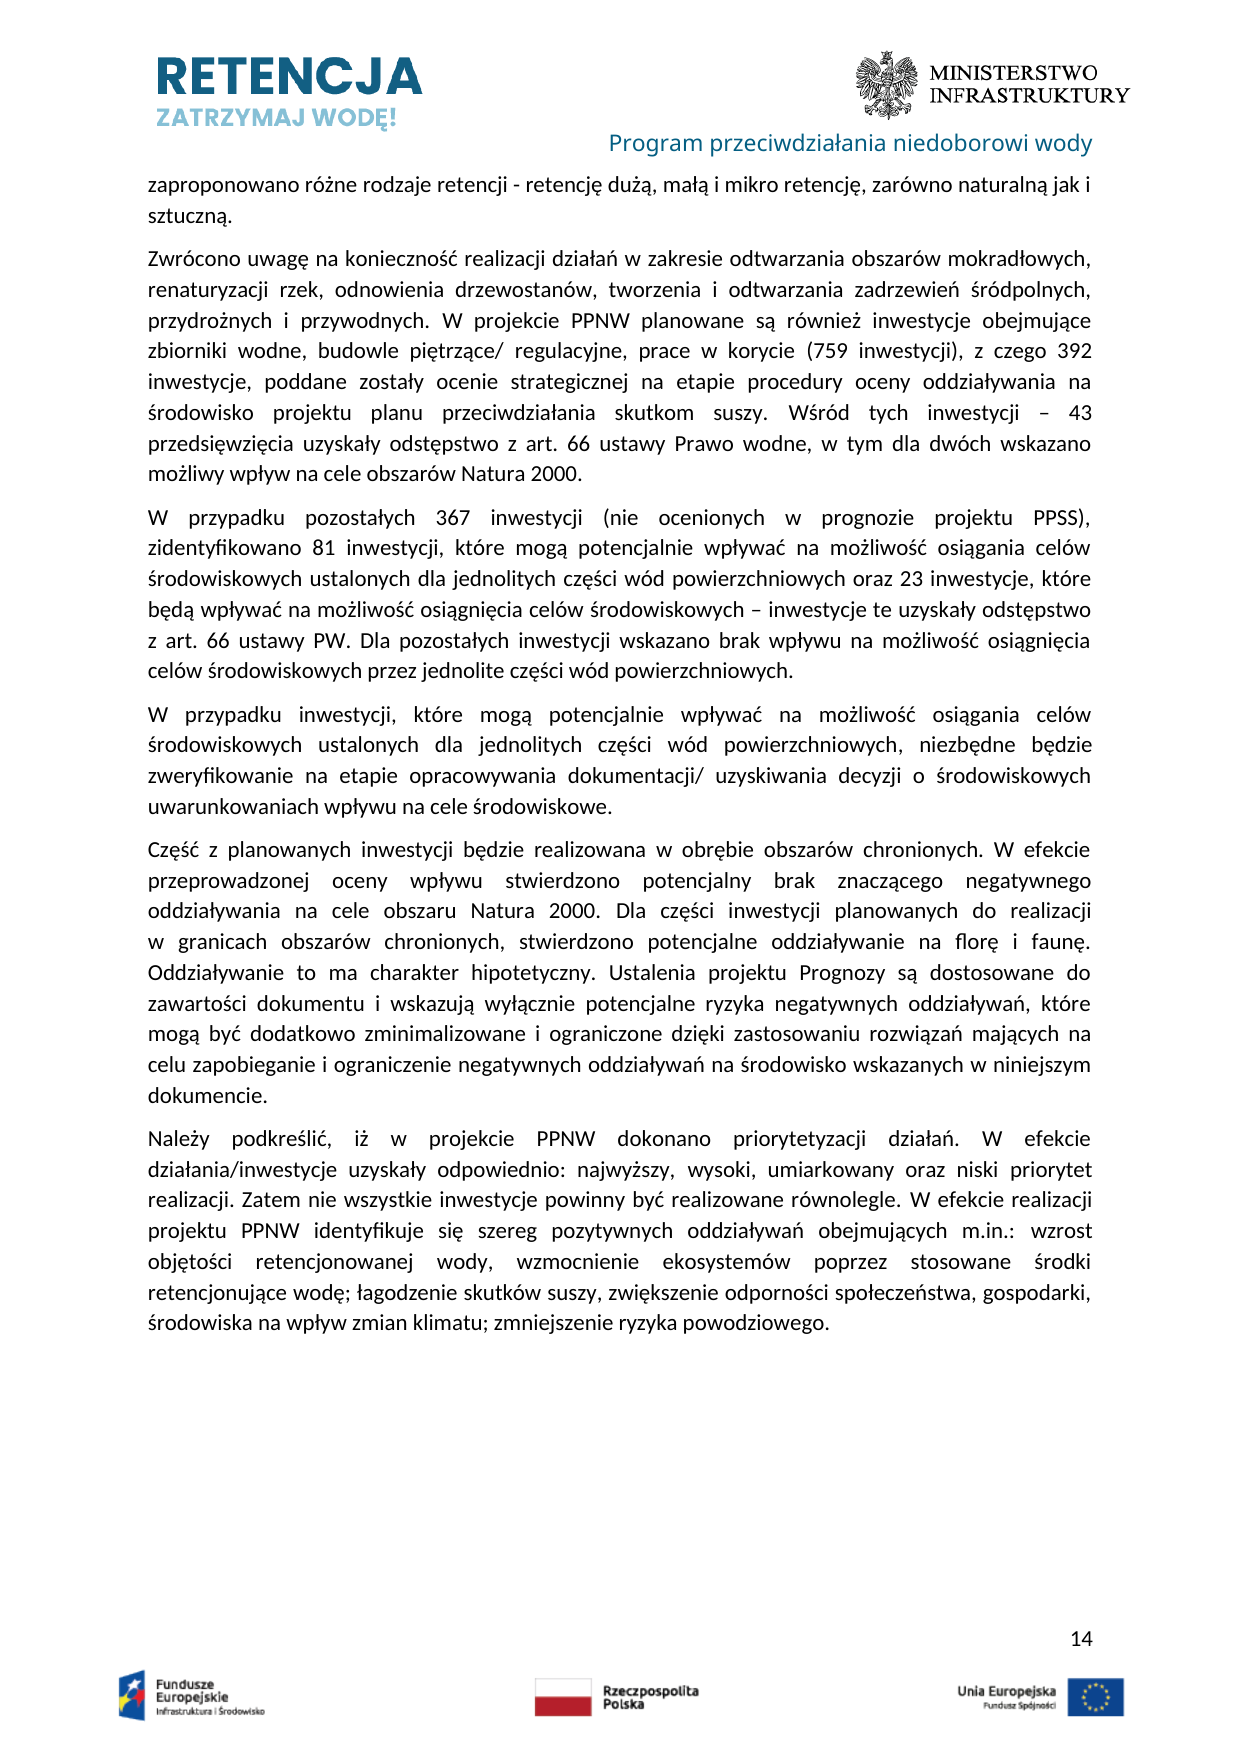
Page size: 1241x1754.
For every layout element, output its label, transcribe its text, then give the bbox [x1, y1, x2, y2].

picture [147, 44, 434, 141]
text W przypadku inwestycji, które mogą potencjalnie wpływać na możliwość osiągania celów środowiskowych ustalonych dla jednolitych części wód powierzchniowych, niezbędne będzie zweryfikowanie na etapie opracowywania dokumentacji/ uzyskiwania decyzji o środowiskowych uwarunkowaniach wpływu na cele środowiskowe. [148, 700, 1093, 820]
text Zwrócono uwagę na konieczność realizacji działań w zakresie odtwarzania obszarów mokradłowych, renaturyzacji rzek, odnowienia drzewostanów, tworzenia i odtwarzania zadrzewień śródpolnych, przydrożnych i przywodnych. W projekcie PPNW planowane są również inwestycje obejmujące zbiorniki wodne, budowle piętrzące/ regulacyjne, prace w korycie (759 inwestycji), z czego 392 inwestycje, poddane zostały ocenie strategicznej na etapie procedury oceny oddziaływania na środowisko projektu planu przeciwdziałania skutkom suszy. Wśród tych inwestycji – 43 przedsięwzięcia uzyskały odstępstwo z art. 66 ustawy Prawo wodne, w tym dla dwóch wskazano możliwy wpływ na cele obszarów Natura 2000. [148, 244, 1093, 488]
text W przypadku pozostałych 367 inwestycji (nie ocenionych w prognozie projektu PPSS), zidentyfikowano 81 inwestycji, które mogą potencjalnie wpływać na możliwość osiągania celów środowiskowych ustalonych dla jednolitych części wód powierzchniowych oraz 23 inwestycje, które będą wpływać na możliwość osiągnięcia celów środowiskowych – inwestycje te uzyskały odstępstwo z art. 66 ustawy PW. Dla pozostałych inwestycji wskazano brak wpływu na możliwość osiągnięcia celów środowiskowych przez jednolite części wód powierzchniowych. [148, 503, 1093, 684]
text Należy podkreślić, iż w projekcie PPNW dokonano priorytetyzacji działań. W efekcie działania/inwestycje uzyskały odpowiednio: najwyższy, wysoki, umiarkowany oraz niski priorytet realizacji. Zatem nie wszystkie inwestycje powinny być realizowane równolegle. W efekcie realizacji projektu PPNW identyfikuje się szereg pozytywnych oddziaływań obejmujących m.in.: wzrost objętości retencjonowanej wody, wzmocnienie ekosystemów poprzez stosowane środki retencjonujące wodę; łagodzenie skutków suszy, zwiększenie odporności społeczeństwa, gospodarki, środowiska na wpływ zmian klimatu; zmniejszenie ryzyka powodziowego. [148, 1124, 1093, 1337]
text Część z planowanych inwestycji będzie realizowana w obrębie obszarów chronionych. W efekcie przeprowadzonej oceny wpływu stwierdzono potencjalny brak znaczącego negatywnego oddziaływania na cele obszaru Natura 2000. Dla części inwestycji planowanych do realizacji w granicach obszarów chronionych, stwierdzono potencjalne oddziaływanie na florę i faunę. Oddziaływanie to ma charakter hipotetyczny. Ustalenia projektu Prognozy są dostosowane do zawartości dokumentu i wskazują wyłącznie potencjalne ryzyka negatywnych oddziaływań, które mogą być dodatkowo zminimalizowane i ograniczone dzięki zastosowaniu rozwiązań mających na celu zapobieganie i ograniczenie negatywnych oddziaływań na środowisko wskazanych w niniejszym dokumencie. [148, 835, 1093, 1109]
picture [841, 42, 1142, 128]
picture [102, 1652, 1142, 1741]
